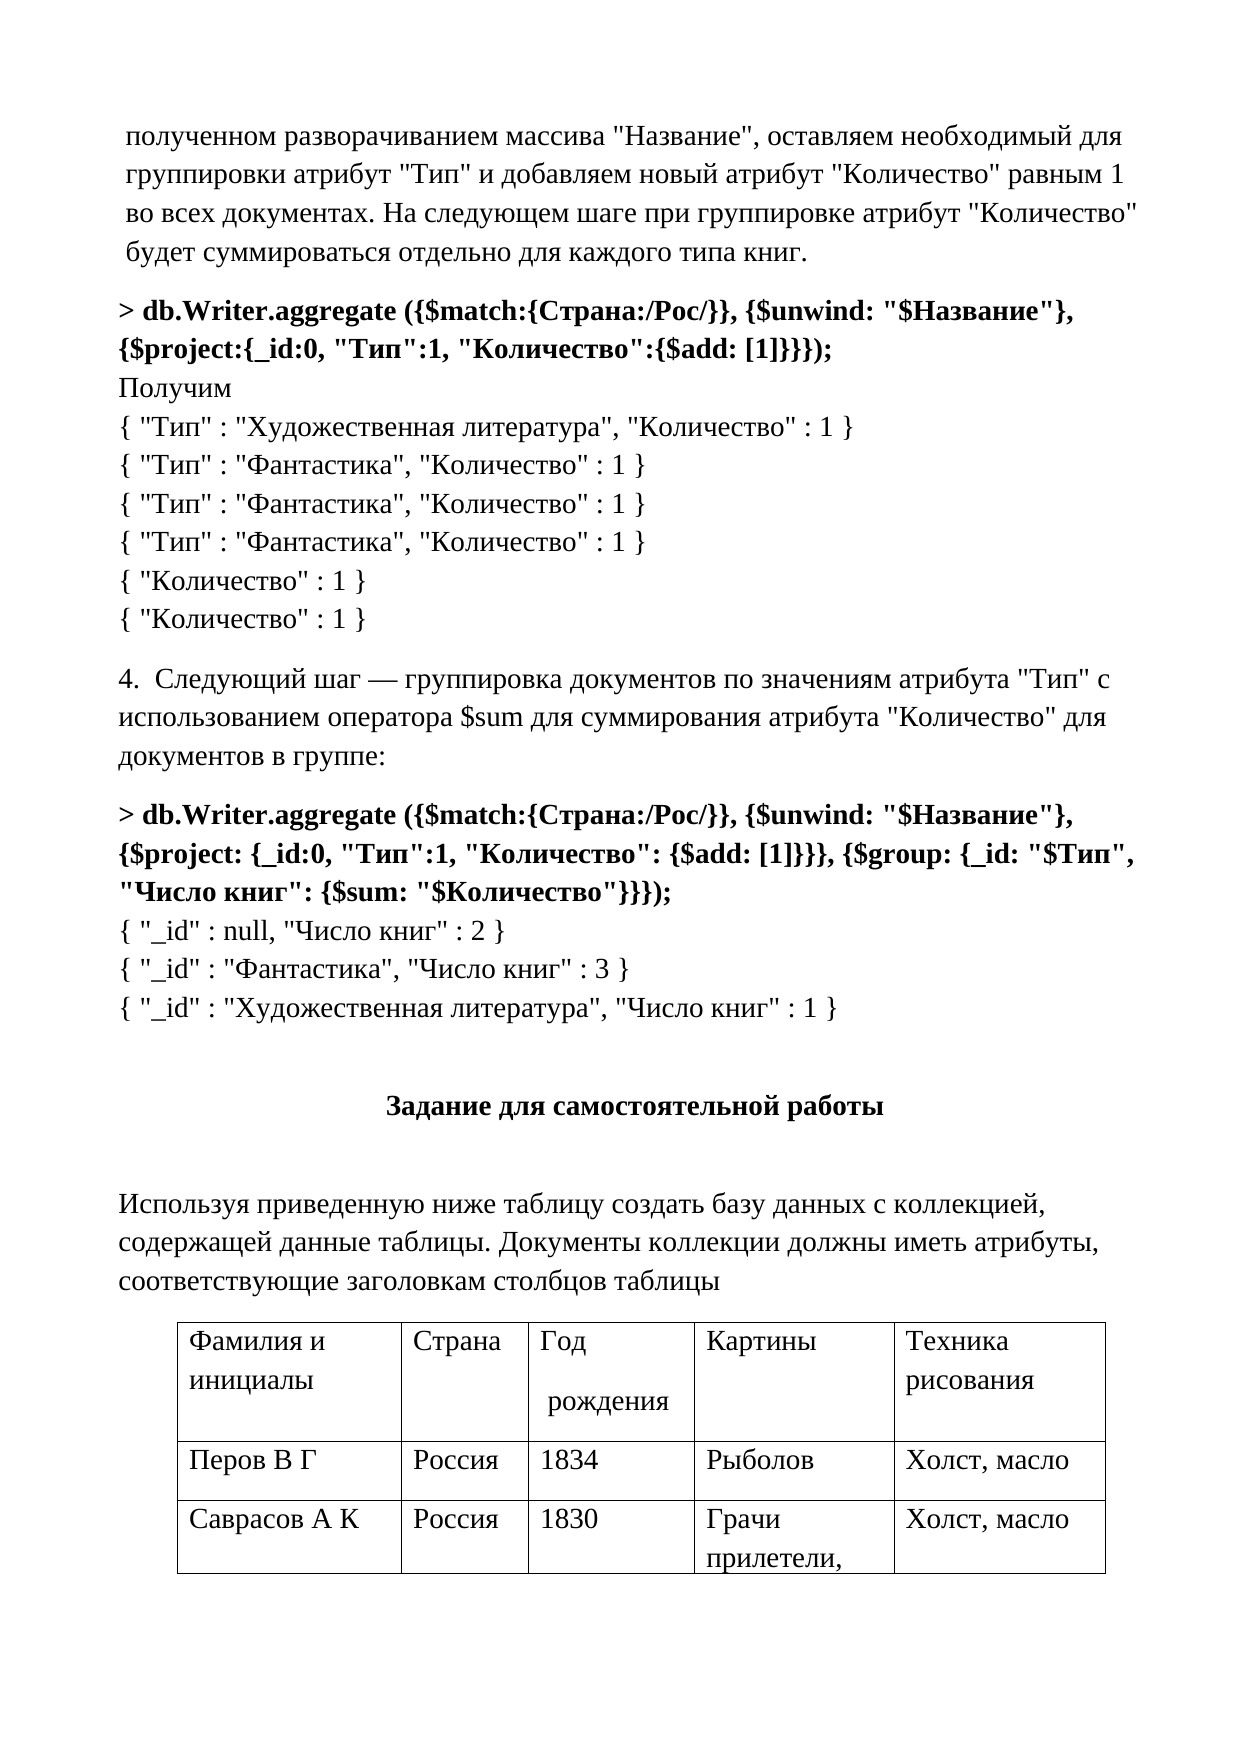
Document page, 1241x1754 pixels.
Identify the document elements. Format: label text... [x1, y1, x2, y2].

list { "Количество" : 1 } [118, 601, 1152, 635]
list { "Тип" : "Фантастика", "Количество" : 1 } [118, 524, 1152, 558]
list { "Количество" : 1 } [118, 563, 1152, 596]
table_cell 1834 [529, 1442, 694, 1500]
table_header Фамилия и инициалы [178, 1323, 401, 1441]
table_cell Россия [402, 1501, 528, 1573]
table_cell Перов В Г [178, 1442, 401, 1500]
table_header Год рождения [529, 1323, 694, 1441]
table_cell 1830 [529, 1501, 694, 1573]
list { "Тип" : "Фантастика", "Количество" : 1 } [118, 447, 1152, 481]
list Получим [118, 370, 1152, 404]
list { "_id" : "Художественная литература", "Число книг" : 1 } [118, 990, 1152, 1023]
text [125, 118, 1152, 267]
table_cell Рыболов [695, 1442, 894, 1500]
list Используя приведенную ниже таблицу создать базу данных с коллекцией, содержащей данные таблицы. Документы коллекции должны иметь атрибуты, соответствующие заголовкам столбцов таблицы [118, 1186, 1152, 1296]
table_cell Саврасов А К [178, 1501, 401, 1573]
table_header Страна [402, 1323, 528, 1441]
text Задание для самостоятельной работы [118, 1088, 1152, 1121]
list { "Тип" : "Художественная литература", "Количество" : 1 } [118, 409, 1152, 442]
list { "_id" : null, "Число книг" : 2 } [118, 913, 1152, 946]
table_header Техника рисования [895, 1323, 1105, 1441]
text 4. Следующий шаг — группировка документов по значениям атрибута "Тип" с использованием оператора $sum для суммирования атрибута "Количество" для документов в группе: [118, 661, 1152, 771]
table_cell Холст, масло [895, 1501, 1105, 1573]
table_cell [695, 1501, 894, 1573]
list > db.Writer.aggregate ({$match:{Страна:/Рос/}}, {$unwind: "$Название"},{$project:{_id:0, "Тип":1, "Количество":{$add: [1]}}}); [118, 293, 1152, 365]
table_cell Россия [402, 1442, 528, 1500]
list { "Тип" : "Фантастика", "Количество" : 1 } [118, 486, 1152, 519]
table_cell Холст, масло [895, 1442, 1105, 1500]
table_header Картины [695, 1323, 894, 1441]
list { "_id" : "Фантастика", "Число книг" : 3 } [118, 951, 1152, 985]
list > db.Writer.aggregate ({$match:{Страна:/Рос/}}, {$unwind: "$Название"}, {$project: {_id:0, "Тип":1, "Количество": {$add: [1]}}}, {$group: {_id: "$Тип", "Число книг": {$sum: "$Количество"}}}); [118, 797, 1152, 908]
